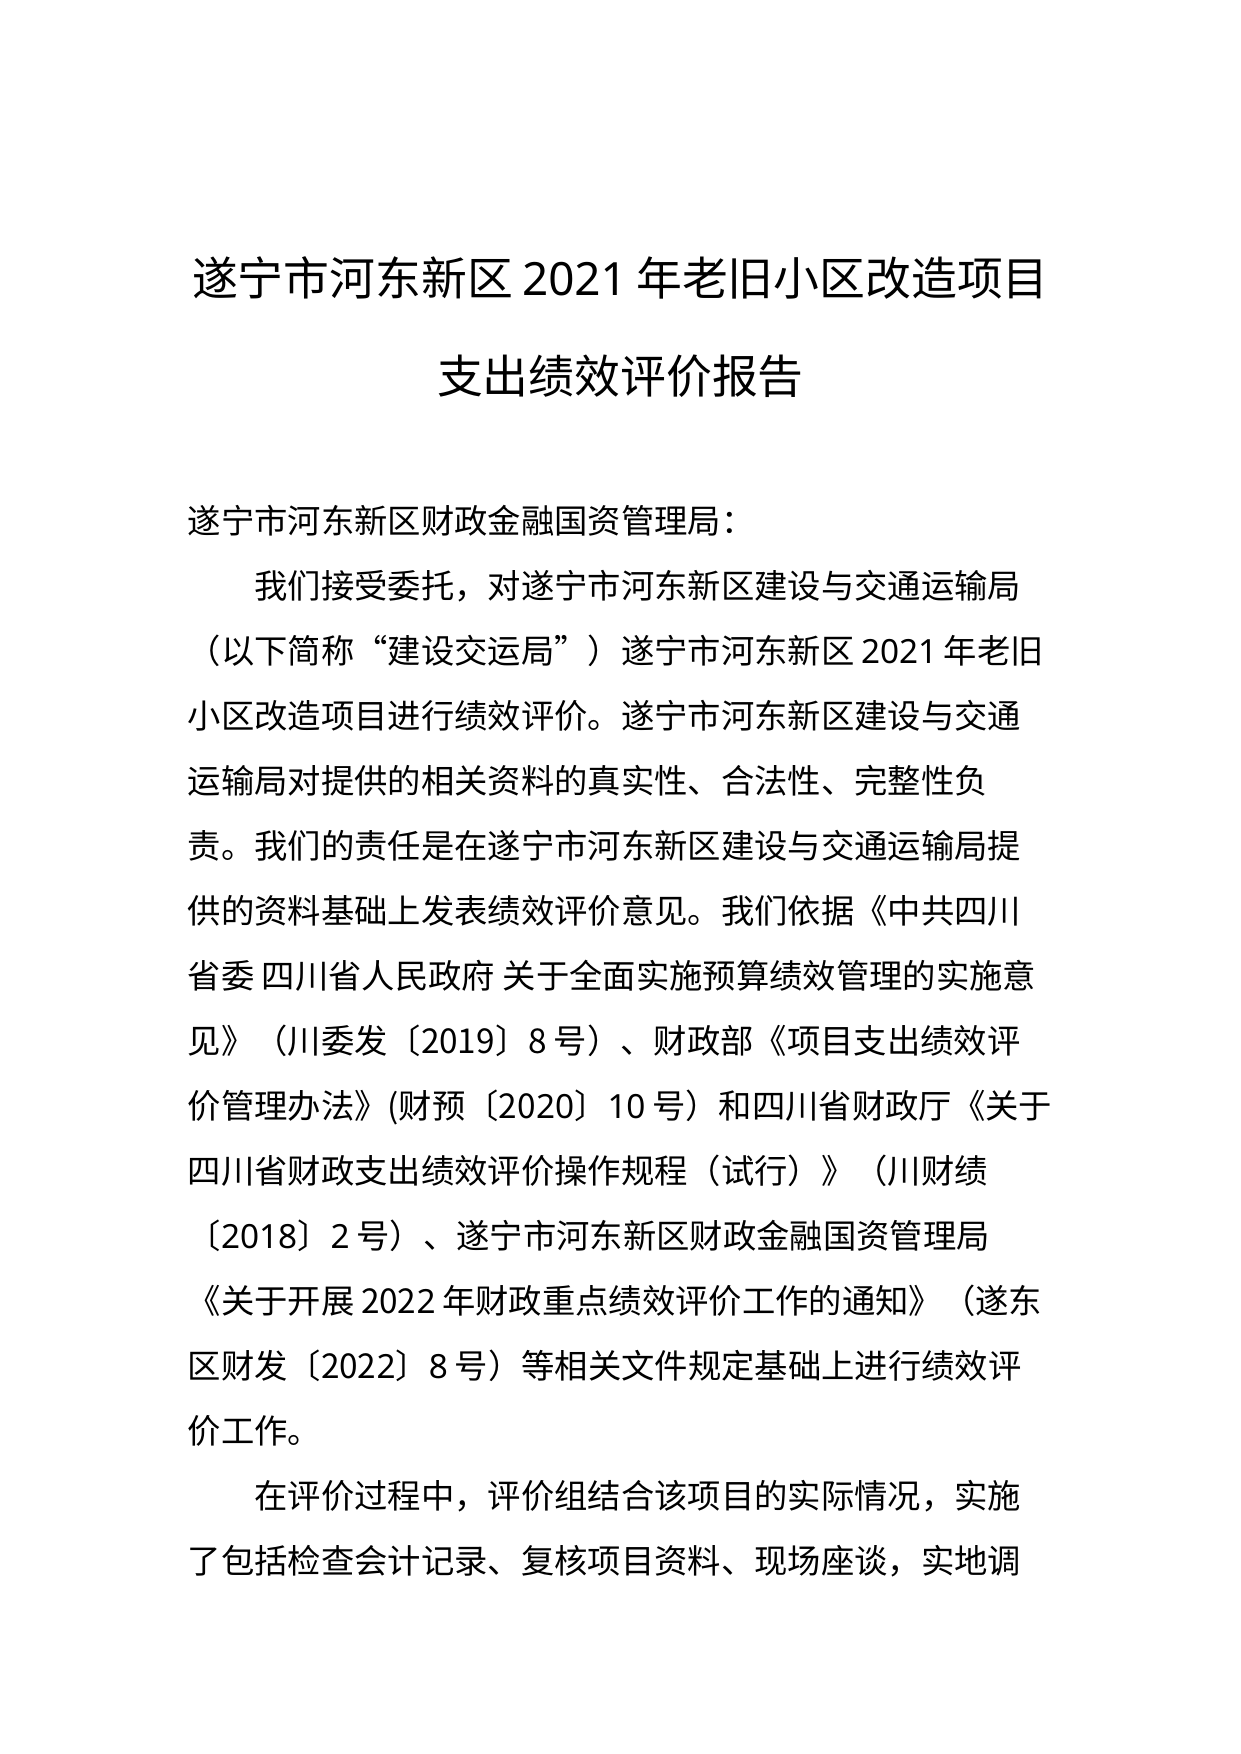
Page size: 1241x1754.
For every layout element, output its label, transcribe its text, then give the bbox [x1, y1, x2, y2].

list 遂宁市河东新区2021年老旧小区改造项目 [187, 227, 1053, 324]
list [187, 1462, 1053, 1592]
list 支出绩效评价报告 [187, 324, 1053, 422]
list 遂宁市河东新区财政金融国资管理局： [187, 487, 1053, 552]
list 我们接受委托，对遂宁市河东新区建设与交通运输局（以下简称“建设交运局”）遂宁市河东新区2021年老旧小区改造项目进行绩效评价。遂宁市河东新区建设与交通运输局对提供的相关资料的真实性、合法性、完整性负责。我们的责任是在遂宁市河东新区建设与交通运输局提供的资料基础上发表绩效评价意见。我们依据《中共四川省委 四川省人民政府 关于全面实施预算绩效管理的实施意见》（川委发〔2019〕8号）、财政部《项目支出绩效评价管理办法》(财预〔2020〕10号）和四川省财政厅《关于四川省财政支出绩效评价操作规程（试行）》（川财绩〔2018〕2号）、遂宁市河东新区财政金融国资管理局《关于开展2022年财政重点绩效评价工作的通知》（遂东区财发〔2022〕8号）等相关文件规定基础上进行绩效评价工作。 [187, 552, 1053, 1462]
